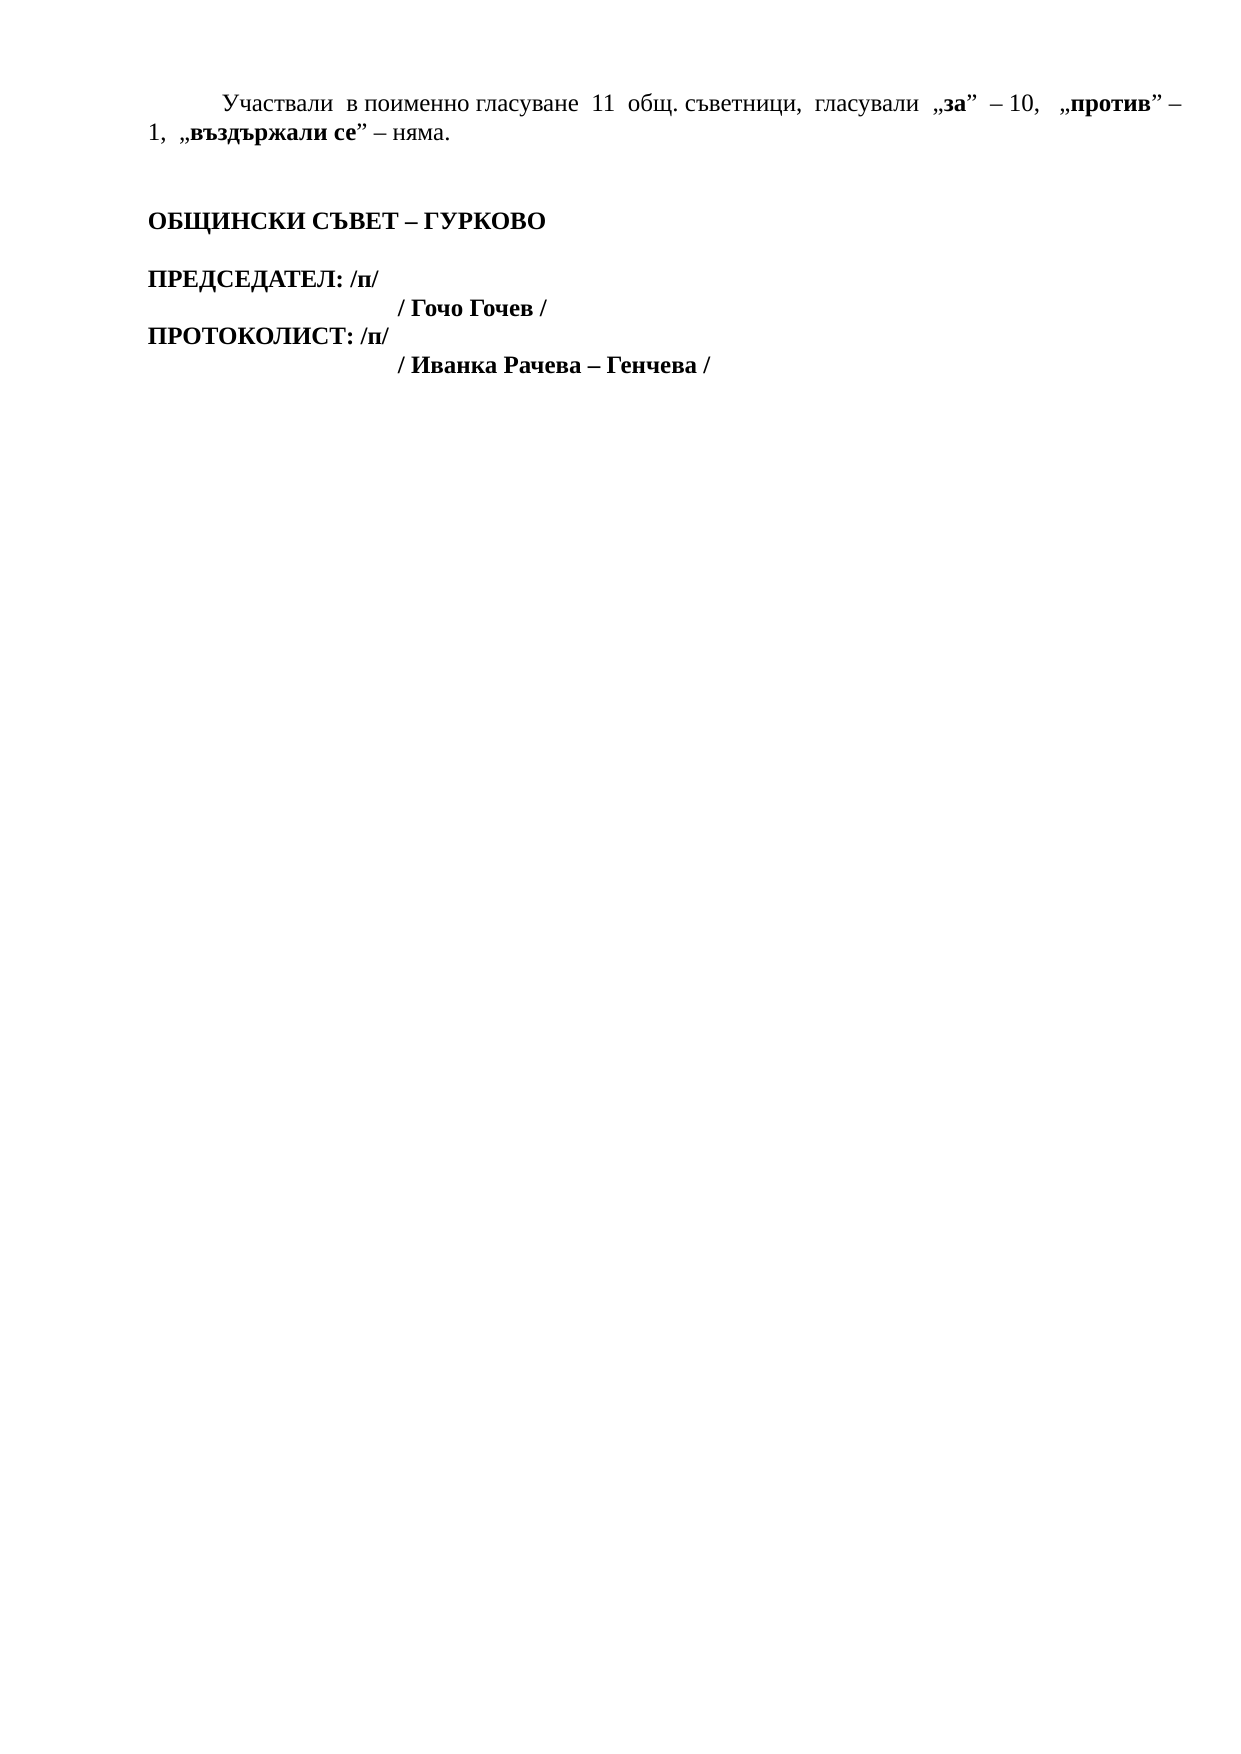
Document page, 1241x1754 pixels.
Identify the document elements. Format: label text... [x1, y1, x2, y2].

text ОБЩИНСКИ СЪВЕТ – ГУРКОВО [148, 206, 1181, 235]
text Участвали в поименно гласуване 11 общ. съветници, гласували „за” – 10, „против” – 1, „въздържали се” – няма. [148, 88, 1181, 145]
text ПРЕДСЕДАТЕЛ: /п/ [148, 264, 1181, 293]
text / Гочо Гочев / [148, 293, 1181, 321]
text / Иванка Рачева – Генчева / [148, 350, 1181, 379]
text ПРОТОКОЛИСТ: /п/ [148, 321, 1181, 350]
